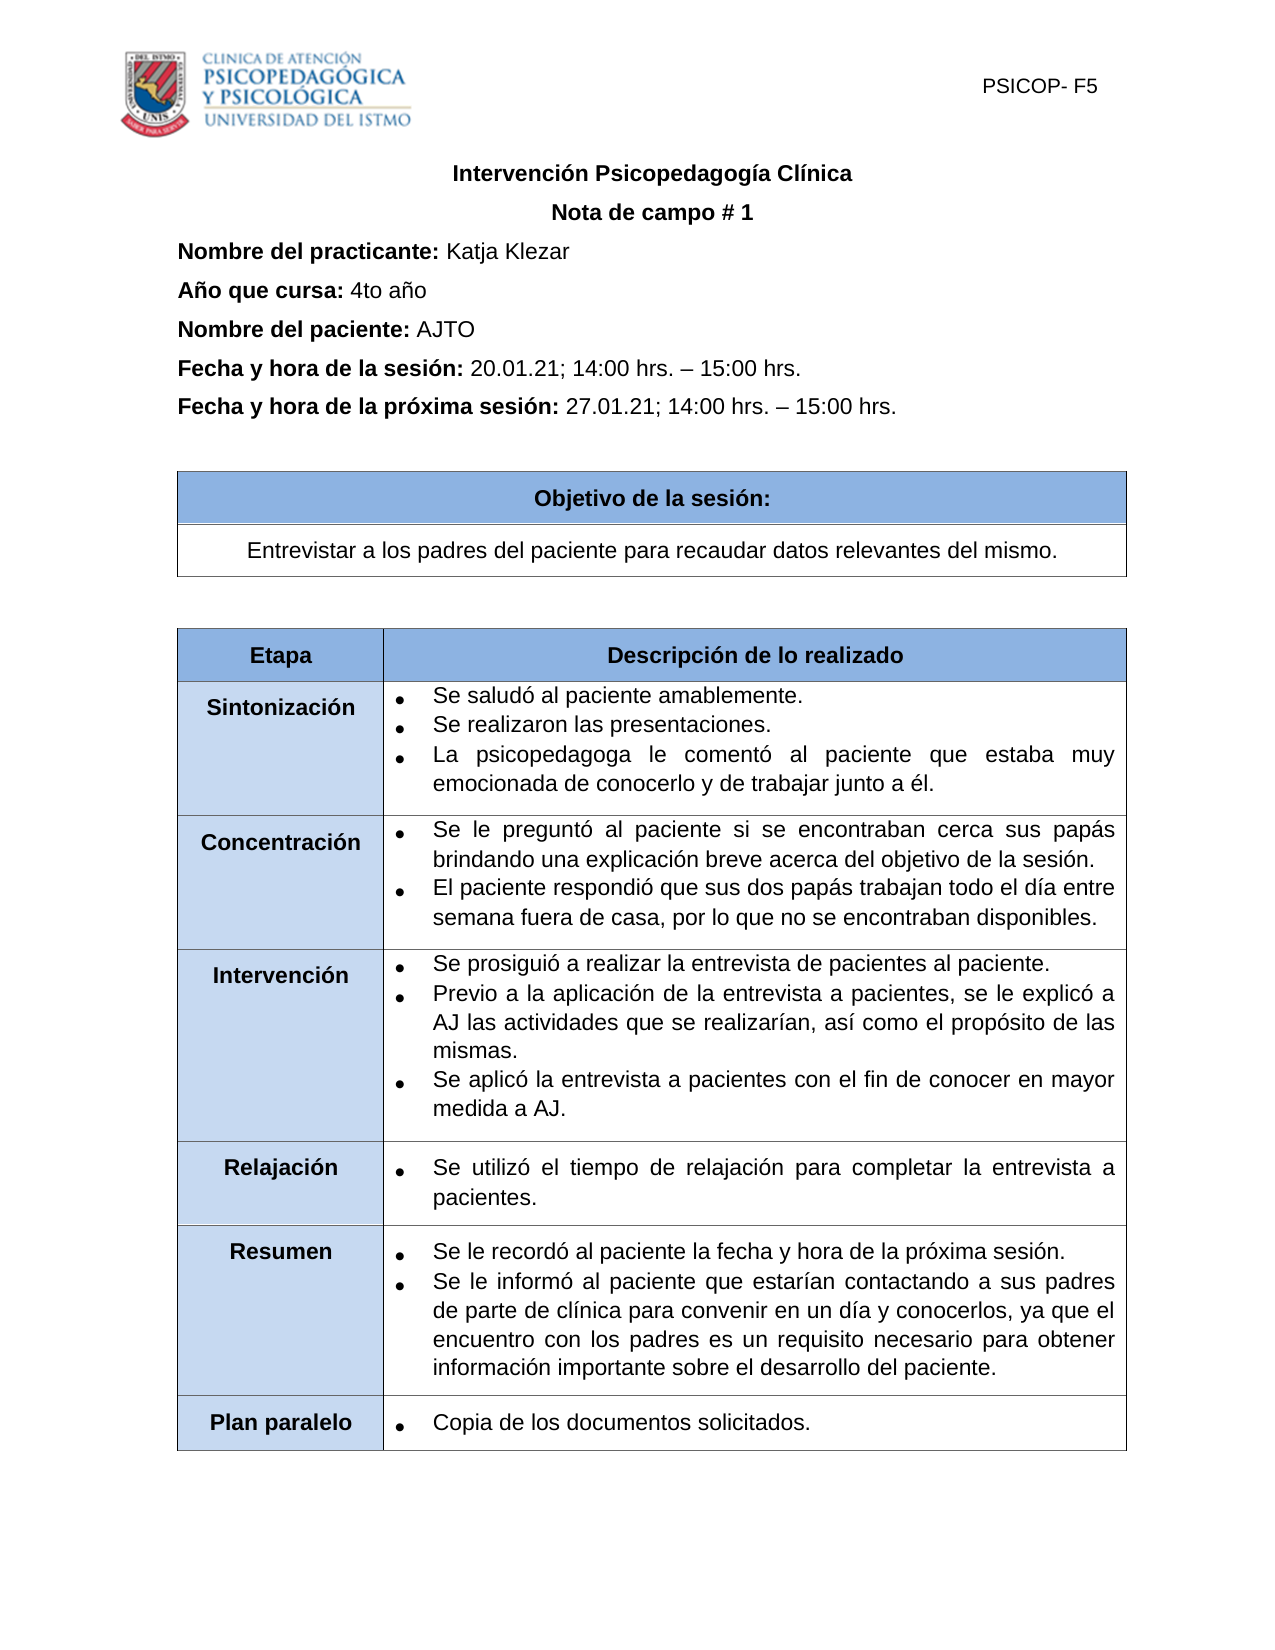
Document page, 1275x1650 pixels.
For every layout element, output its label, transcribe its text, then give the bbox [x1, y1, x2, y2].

text Nombre del paciente: AJTO [177, 316, 1127, 342]
text Fecha y hora de la próxima sesión: 27.01.21; 14:00 hrs. – 15:00 hrs. [177, 393, 1127, 420]
table_cell Se le recordó al paciente la fecha y hora de la próxima sesión. Se le informó al paciente que estarían contactando a sus padres de parte de clínica para convenir en un día y conocerlos, ya que el encuentro con los padres es un requisito necesario para obtener información importante sobre el desarrollo del paciente. [384, 1226, 1126, 1395]
table_cell Intervención [178, 950, 383, 1141]
text Año que cursa: 4to año [177, 277, 1127, 303]
table_cell Concentración [178, 816, 383, 949]
text Intervención Psicopedagogía Clínica [177, 160, 1127, 187]
table_header Objetivo de la sesión: [178, 472, 1126, 523]
table_cell Relajación [178, 1142, 383, 1224]
table_header Etapa [178, 629, 383, 681]
table_cell Se prosiguió a realizar la entrevista de pacientes al paciente. Previo a la aplicación de la entrevista a pacientes, se le explicó a AJ las actividades que se realizarían, así como el propósito de las mismas. Se aplicó la entrevista a pacientes con el fin de conocer en mayor medida a AJ. [384, 950, 1126, 1141]
table_header Descripción de lo realizado [384, 629, 1126, 681]
text Nota de campo # 1 [177, 199, 1127, 225]
text Nombre del practicante: Katja Klezar [177, 238, 1127, 264]
table_cell Resumen [178, 1226, 383, 1395]
picture [65, 20, 437, 148]
table_cell Entrevistar a los padres del paciente para recaudar datos relevantes del mismo. [178, 525, 1126, 576]
table_cell Sintonización [178, 682, 383, 815]
table_cell Copia de los documentos solicitados. [384, 1396, 1126, 1450]
text Fecha y hora de la sesión: 20.01.21; 14:00 hrs. – 15:00 hrs. [177, 354, 1127, 381]
table_cell Se le preguntó al paciente si se encontraban cerca sus papás brindando una explicación breve acerca del objetivo de la sesión. El paciente respondió que sus dos papás trabajan todo el día entre semana fuera de casa, por lo que no se encontraban disponibles. [384, 816, 1126, 949]
table_cell Plan paralelo [178, 1396, 383, 1450]
table_cell Se utilizó el tiempo de relajación para completar la entrevista a pacientes. [384, 1142, 1126, 1224]
table_cell Se saludó al paciente amablemente. Se realizaron las presentaciones. La psicopedagoga le comentó al paciente que estaba muy emocionada de conocerlo y de trabajar junto a él. [384, 682, 1126, 815]
